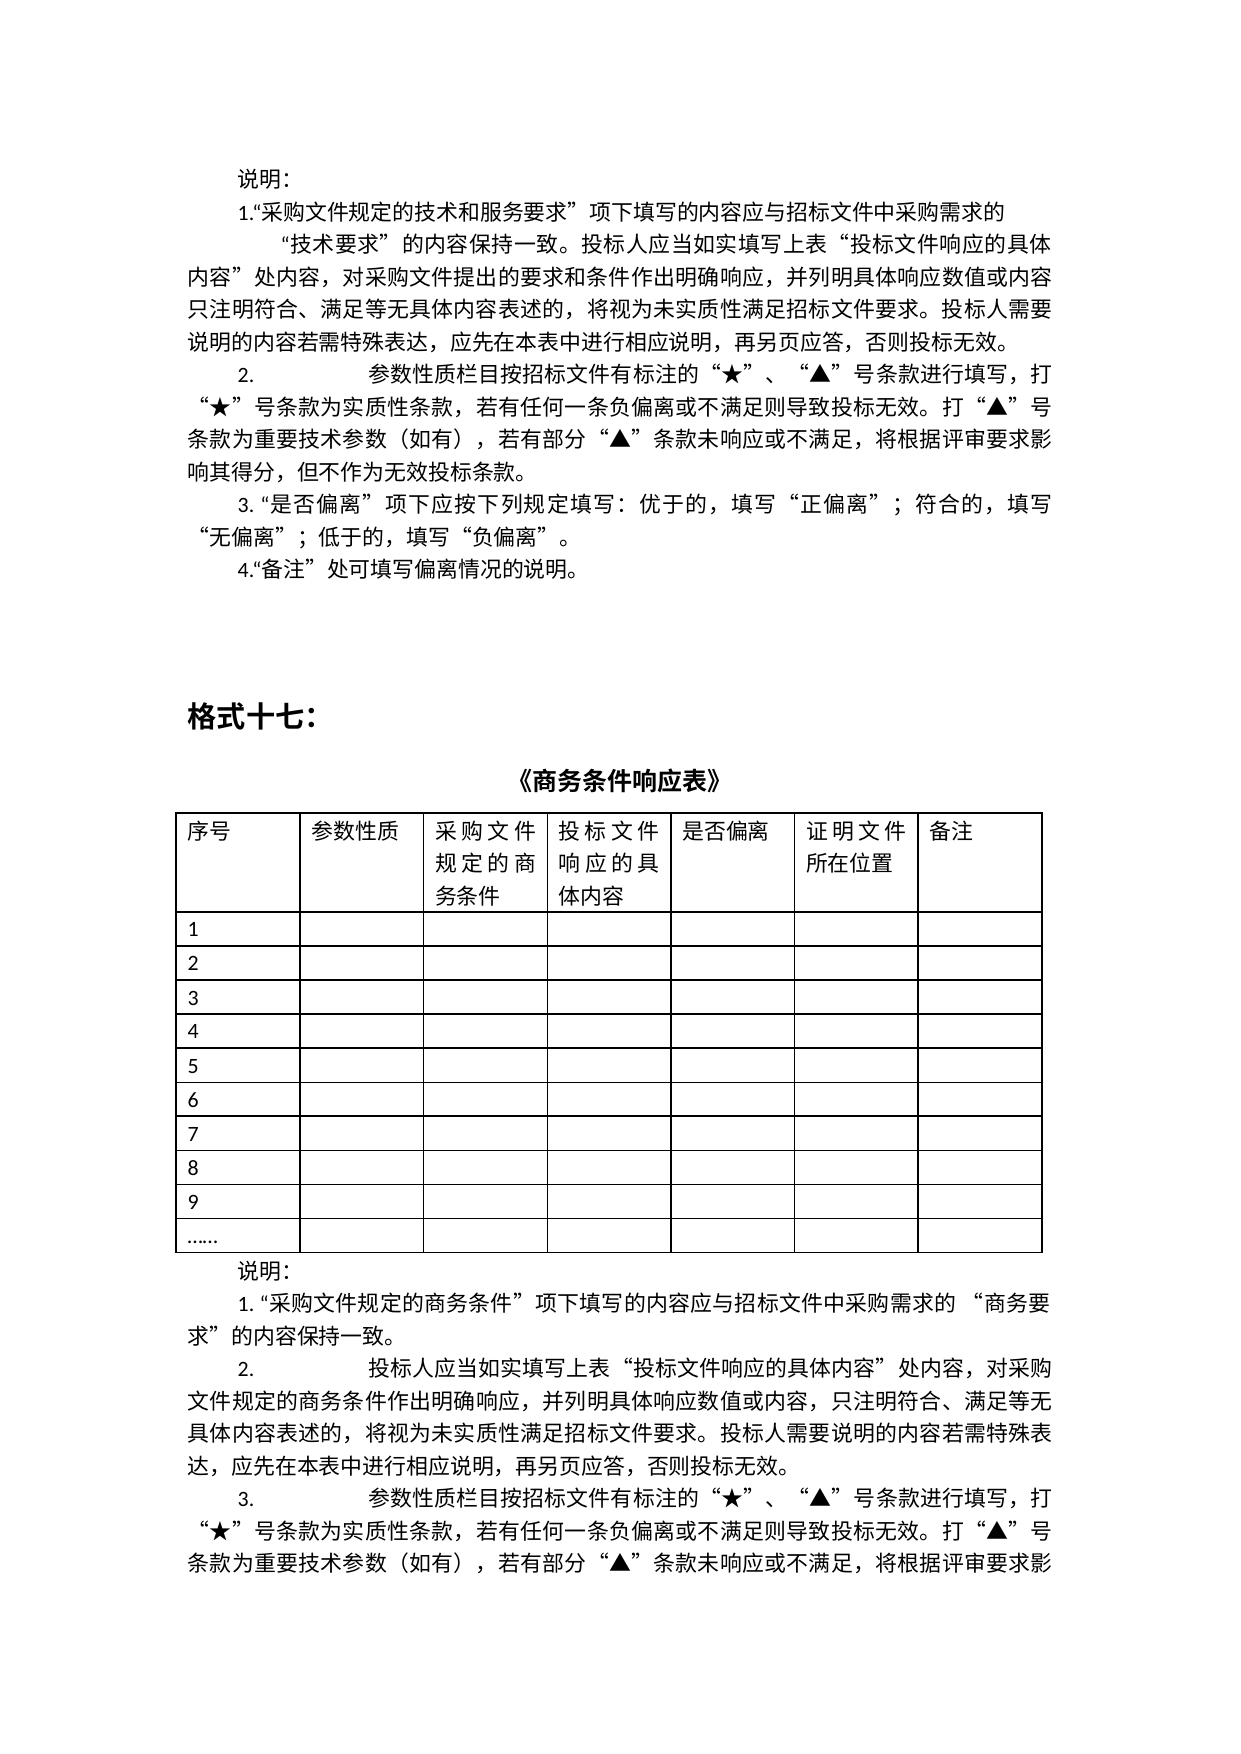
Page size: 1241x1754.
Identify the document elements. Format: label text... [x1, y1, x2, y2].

table_cell [672, 1219, 794, 1252]
text 3. “是否偏离”项下应按下列规定填写：优于的，填写“正偏离”；符合的，填写“无偏离”；低于的，填写“负偏离”。 [187, 487, 1053, 552]
text 说明： [187, 1253, 1053, 1286]
table_cell [301, 1015, 423, 1047]
table_cell [672, 1049, 794, 1081]
table_cell [795, 981, 917, 1013]
table_cell [301, 1151, 423, 1183]
table_cell [919, 1151, 1041, 1183]
text 1. “采购文件规定的商务条件”项下填写的内容应与招标文件中采购需求的 “商务要求”的内容保持一致。 [187, 1286, 1053, 1351]
table_cell [424, 1151, 547, 1183]
table_cell [795, 1219, 917, 1252]
table_cell [548, 913, 670, 945]
table_cell 8 [177, 1151, 299, 1183]
table_cell [672, 1185, 794, 1218]
table_cell [548, 1015, 670, 1047]
table_cell [672, 1015, 794, 1047]
table_cell [548, 1219, 670, 1252]
table_cell [548, 947, 670, 979]
table_cell [301, 1117, 423, 1149]
table_cell [548, 1185, 670, 1218]
table_cell [672, 1117, 794, 1149]
table_cell [301, 1049, 423, 1081]
table_cell [919, 1185, 1041, 1218]
table_cell [548, 981, 670, 1013]
table_cell [548, 1083, 670, 1115]
table_cell 6 [177, 1083, 299, 1115]
table_header 备注 [919, 814, 1041, 911]
table_cell [919, 1117, 1041, 1149]
table_cell [919, 981, 1041, 1013]
table_cell 3 [177, 981, 299, 1013]
table_cell [301, 1083, 423, 1115]
text 说明： [187, 162, 1053, 194]
table_cell [424, 1049, 547, 1081]
table_cell 1 [177, 913, 299, 945]
table_cell [548, 1151, 670, 1183]
table_cell [672, 913, 794, 945]
table_header 是否偏离 [672, 814, 794, 911]
table_cell [301, 1185, 423, 1218]
table_cell [672, 981, 794, 1013]
table_cell 2 [177, 947, 299, 979]
table_cell [301, 947, 423, 979]
table_cell [919, 913, 1041, 945]
table_cell [795, 1151, 917, 1183]
table_header 采购文件规定的商务条件 [424, 814, 547, 911]
table_cell [795, 1083, 917, 1115]
table_cell [672, 1083, 794, 1115]
text 2. 参数性质栏目按招标文件有标注的“★”、“▲”号条款进行填写，打“★”号条款为实质性条款，若有任何一条负偏离或不满足则导致投标无效。打“▲”号条款为重要技术参数（如有），若有部分“▲”条款未响应或不满足，将根据评审要求影响其得分，但不作为无效投标条款。 [187, 357, 1053, 487]
table_cell [795, 913, 917, 945]
table_cell [795, 1117, 917, 1149]
table_cell [672, 1151, 794, 1183]
table_cell [424, 913, 547, 945]
table_cell [301, 981, 423, 1013]
table_cell [424, 947, 547, 979]
table_cell [424, 1015, 547, 1047]
table_cell [301, 913, 423, 945]
table_cell [672, 947, 794, 979]
table_cell [424, 981, 547, 1013]
table_cell 5 [177, 1049, 299, 1081]
table_cell [424, 1185, 547, 1218]
table_cell 4 [177, 1015, 299, 1047]
table_cell [919, 1083, 1041, 1115]
table_cell [424, 1219, 547, 1252]
table_cell …… [177, 1219, 299, 1252]
table_cell [919, 1015, 1041, 1047]
table_cell [548, 1049, 670, 1081]
table_cell [795, 1049, 917, 1081]
table_cell [548, 1117, 670, 1149]
table_cell [795, 1185, 917, 1218]
table_header 证明文件所在位置 [795, 814, 917, 911]
table_cell [795, 1015, 917, 1047]
text 1.“采购文件规定的技术和服务要求”项下填写的内容应与招标文件中采购需求的 “技术要求”的内容保持一致。投标人应当如实填写上表“投标文件响应的具体内容”处内容，对采购文件提出的要求和条件作出明确响应，并列明具体响应数值或内容，只注明符合、满足等无具体内容表述的，将视为未实质性满足招标文件要求。投标人需要说明的内容若需特殊表达，应先在本表中进行相应说明，再另页应答，否则投标无效。 [187, 194, 1053, 357]
table_cell [795, 947, 917, 979]
table_cell [919, 947, 1041, 979]
table_cell 9 [177, 1185, 299, 1218]
table_cell [424, 1083, 547, 1115]
table_header 投标文件响应的具体内容 [548, 814, 670, 911]
table_cell [424, 1117, 547, 1149]
table_cell [919, 1219, 1041, 1252]
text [187, 1481, 1053, 1578]
table_cell [301, 1219, 423, 1252]
text 格式十七： [187, 682, 1053, 747]
table_cell 7 [177, 1117, 299, 1149]
table_header 序号 [177, 814, 299, 911]
text 2. 投标人应当如实填写上表“投标文件响应的具体内容”处内容，对采购文件规定的商务条件作出明确响应，并列明具体响应数值或内容，只注明符合、满足等无具体内容表述的，将视为未实质性满足招标文件要求。投标人需要说明的内容若需特殊表达，应先在本表中进行相应说明，再另页应答，否则投标无效。 [187, 1351, 1053, 1481]
text 《商务条件响应表》 [187, 747, 1053, 812]
text 4.“备注”处可填写偏离情况的说明。 [187, 552, 1053, 584]
table_header 参数性质 [301, 814, 423, 911]
table_cell [919, 1049, 1041, 1081]
